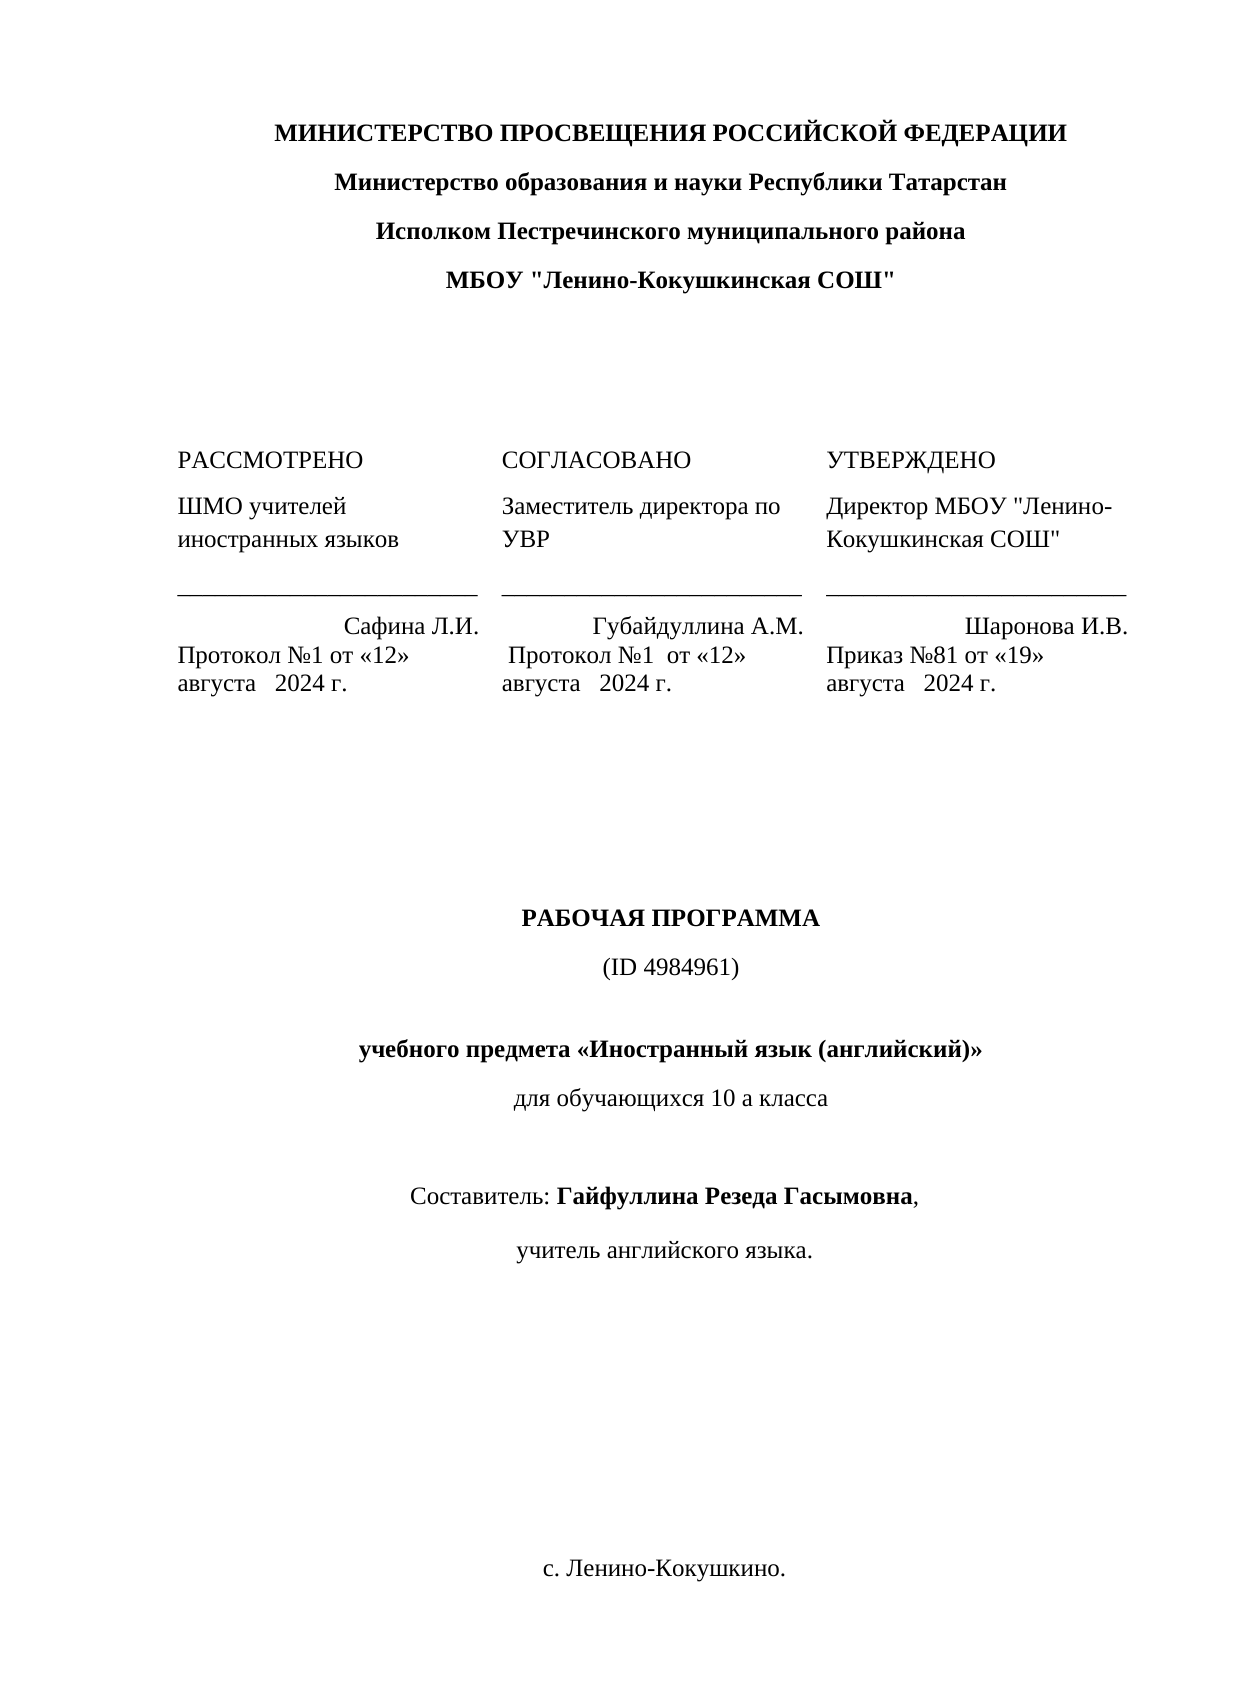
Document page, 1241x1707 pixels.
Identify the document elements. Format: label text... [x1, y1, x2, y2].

text с. Ленино-Кокушкино. [177, 1553, 1152, 1581]
text МИНИСТЕРСТВО ПРОСВЕЩЕНИЯ РОССИЙСКОЙ ФЕДЕРАЦИИ [190, 118, 1152, 147]
text (ID 4984961) [190, 952, 1152, 981]
text Составитель: Гайфуллина Резеда Гасымовна, [177, 1181, 1152, 1209]
table_header РАССМОТРЕНО ШМО учителей иностранных языков ________________________ Сафина Л.И. Протокол №1 от «12» августа 2024 г. [166, 446, 490, 738]
text МБОУ "Ленино-Кокушкинская СОШ" [190, 265, 1152, 293]
text РАБОЧАЯ ПРОГРАММА [190, 903, 1152, 932]
table_header СОГЛАСОВАНО Заместитель директора по УВР ________________________ Губайдуллина А.М. Протокол №1 от «12» августа 2024 г. [490, 446, 815, 738]
text Министерство образования и науки Республики Татарстан [190, 167, 1152, 196]
text Исполком Пестречинского муниципального района [190, 216, 1152, 244]
text для обучающихся 10 а класса [190, 1083, 1152, 1112]
table_header УТВЕРЖДЕНО Директор МБОУ "Ленино-Кокушкинская СОШ" ________________________ Шаронова И.В. Приказ №81 от «19» августа 2024 г. [815, 446, 1139, 738]
text учитель английского языка. [177, 1235, 1152, 1263]
text учебного предмета «Иностранный язык (английский)» [190, 1034, 1152, 1063]
